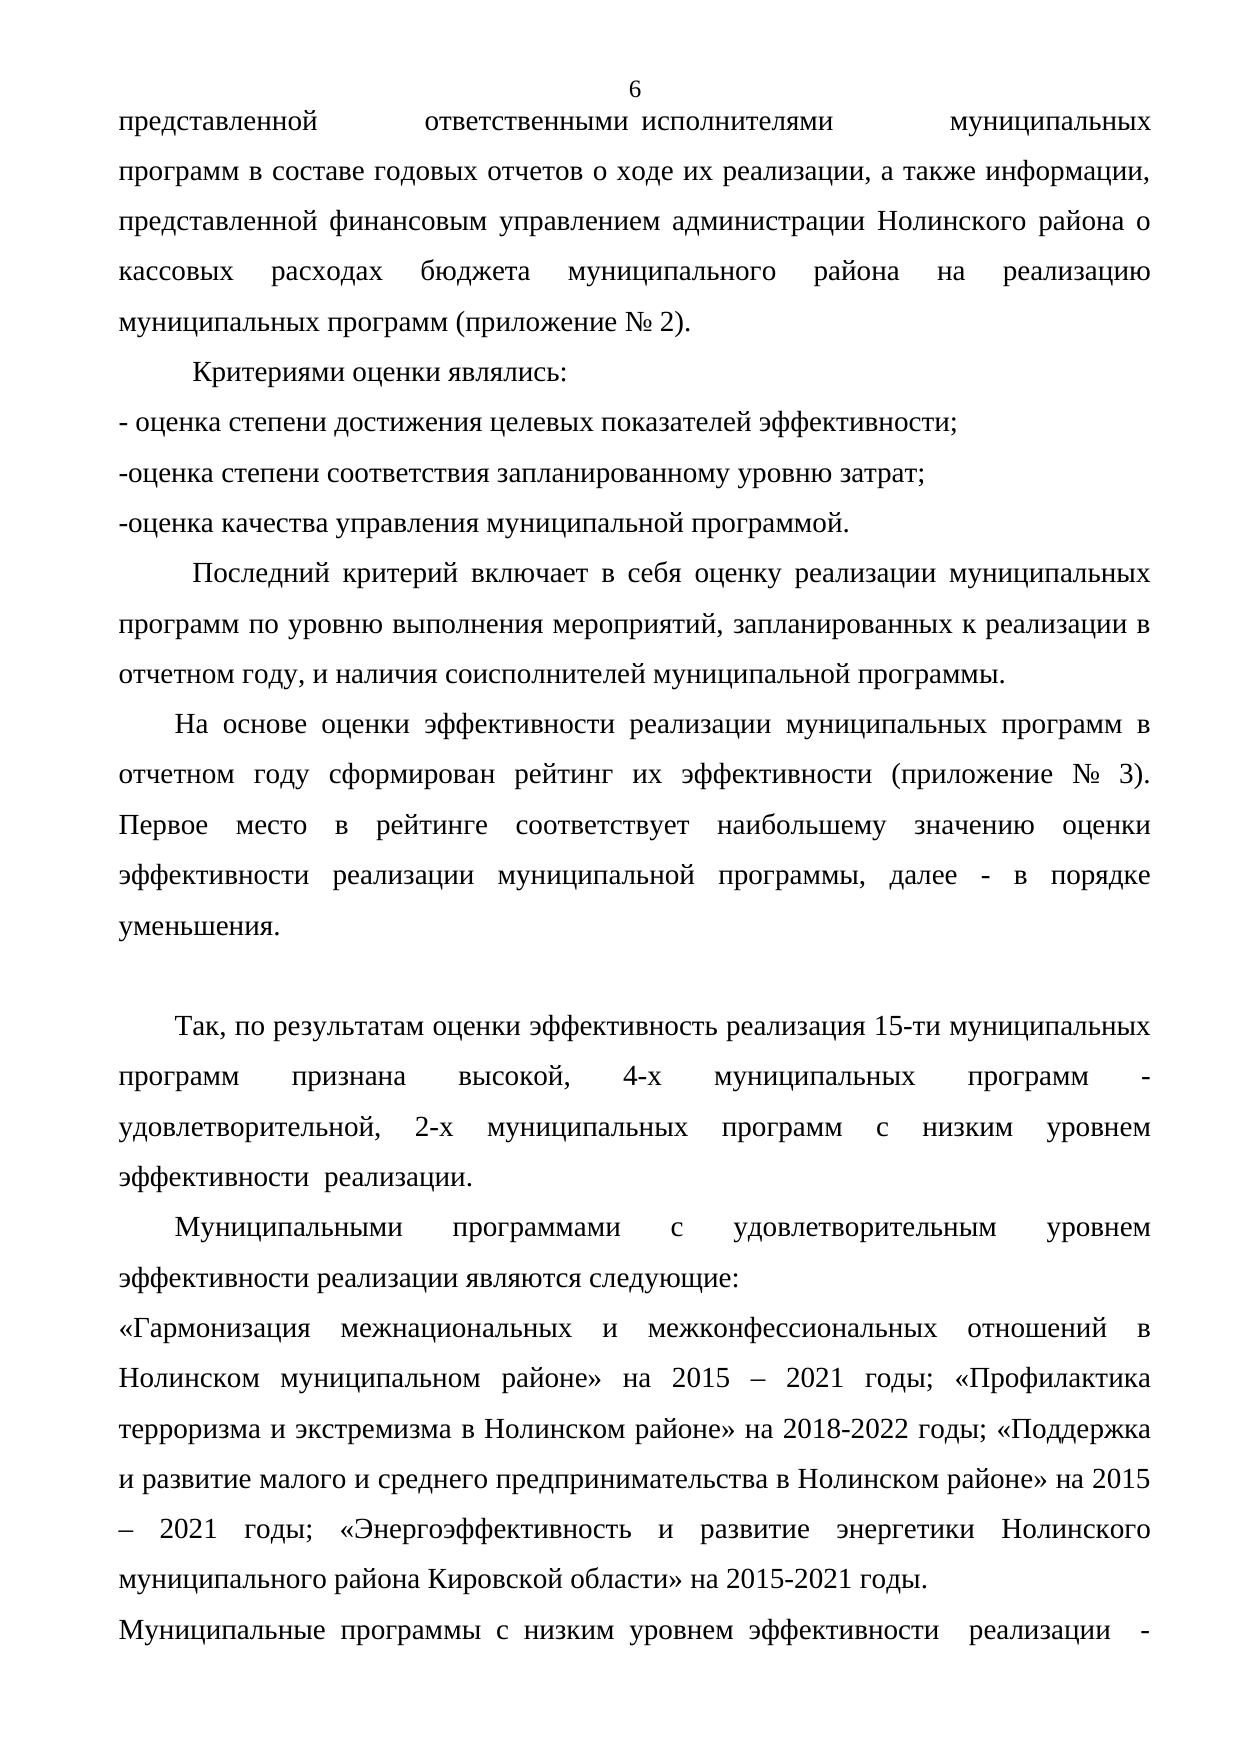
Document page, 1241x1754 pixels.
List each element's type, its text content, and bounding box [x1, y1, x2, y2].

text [118, 1612, 1152, 1646]
text - оценка степени достижения целевых показателей эффективности; [118, 404, 1152, 438]
text Критериями оценки являлись: [118, 354, 1152, 388]
text Последний критерий включает в себя оценку реализации муниципальных программ по уровню выполнения мероприятий, запланированных к реализации в отчетном году, и наличия соисполнителей муниципальной программы. [118, 555, 1152, 689]
text «Гармонизация межнациональных и межконфессиональных отношений в Нолинском муниципальном районе» на 2015 – 2021 годы; «Профилактика терроризма и экстремизма в Нолинском районе» на 2018-2022 годы; «Поддержка и развитие малого и среднего предпринимательства в Нолинском районе» на 2015 – 2021 годы; «Энергоэффективность и развитие энергетики Нолинского муниципального района Кировской области» на 2015-2021 годы. [118, 1310, 1152, 1595]
text Так, по результатам оценки эффективность реализация 15-ти муниципальных программ признана высокой, 4-х муниципальных программ - удовлетворительной, 2-х муниципальных программ с низким уровнем эффективности реализации. [118, 1008, 1152, 1193]
text На основе оценки эффективности реализации муниципальных программ в отчетном году сформирован рейтинг их эффективности (приложение № 3). Первое место в рейтинге соответствует наибольшему значению оценки эффективности реализации муниципальной программы, далее - в порядке уменьшения. [118, 706, 1152, 941]
text -оценка степени соответствия запланированному уровню затрат; [118, 455, 1152, 488]
text Муниципальными программами с удовлетворительным уровнем эффективности реализации являются следующие: [118, 1209, 1152, 1293]
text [118, 103, 1152, 337]
text -оценка качества управления муниципальной программой. [118, 505, 1152, 539]
